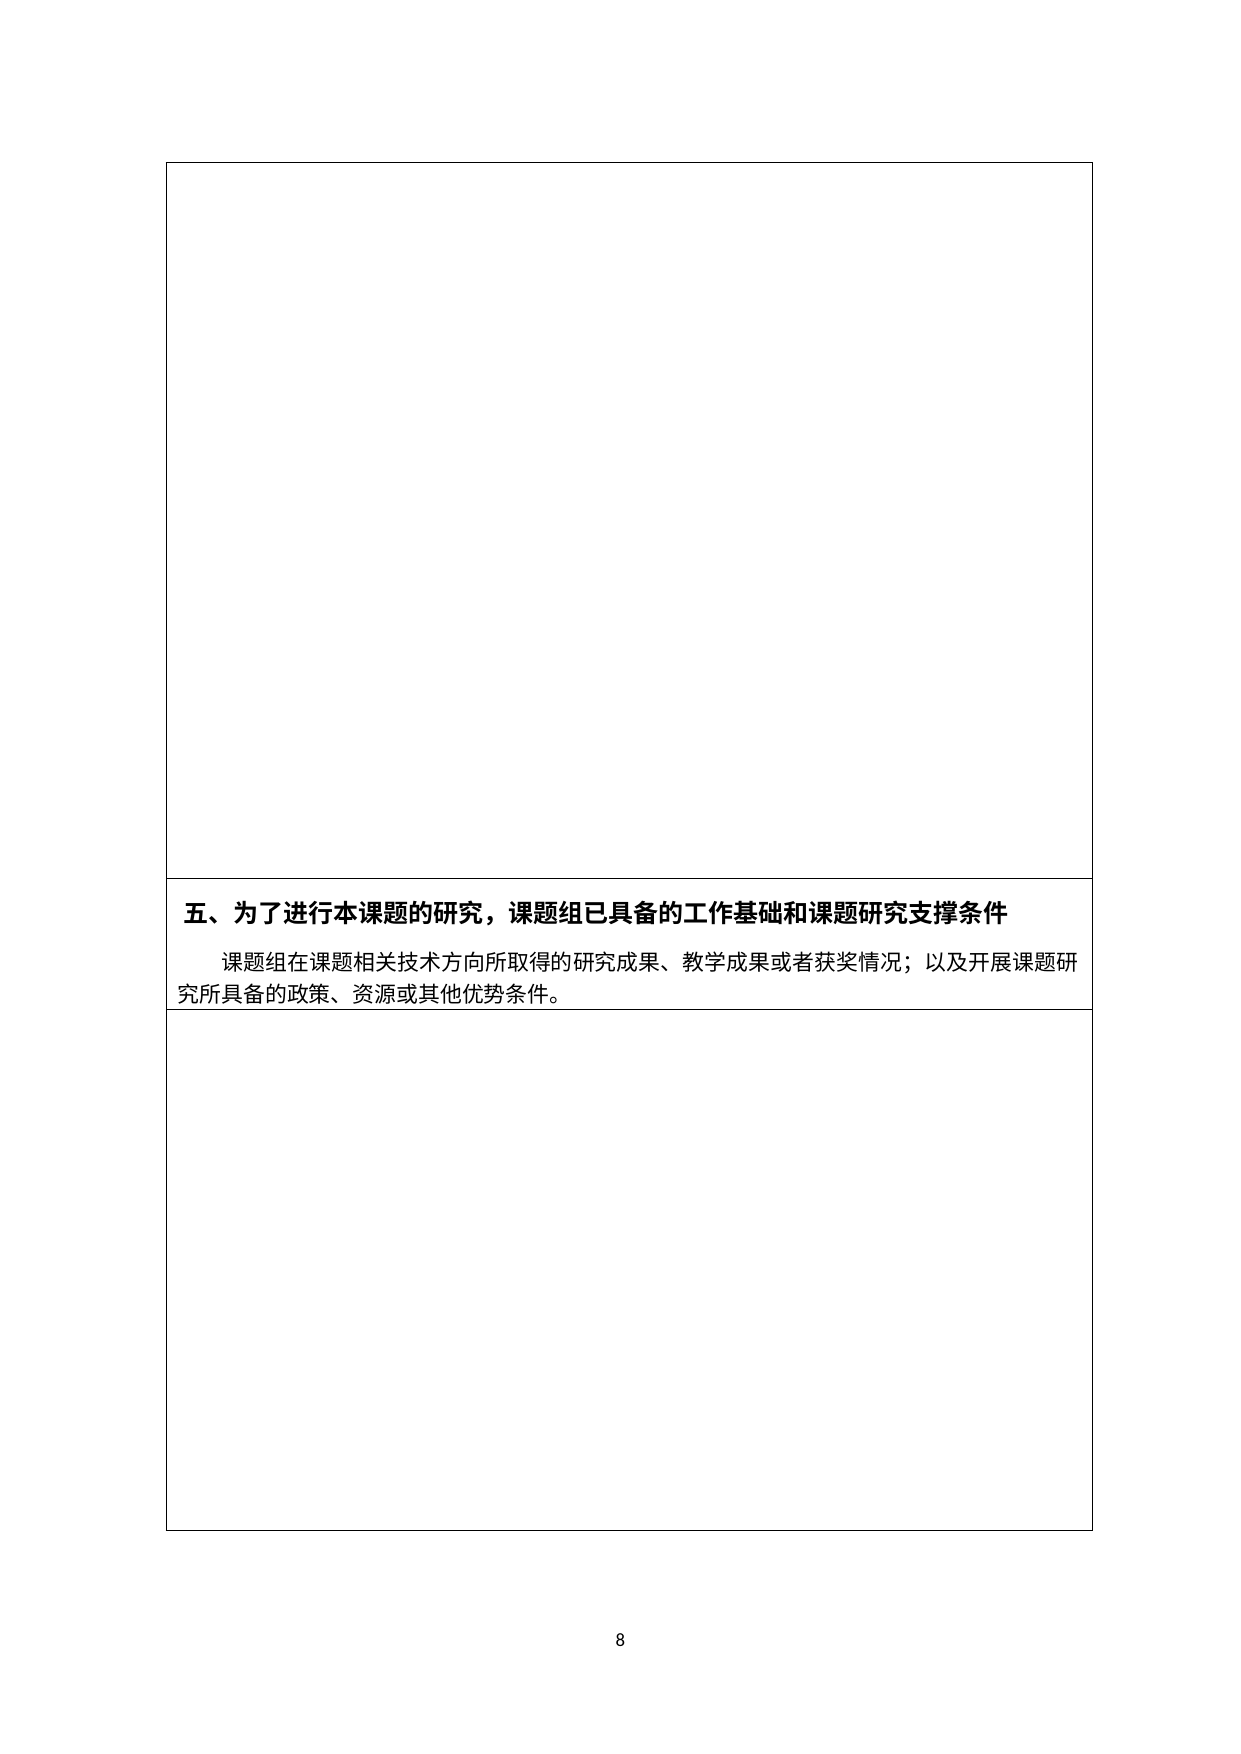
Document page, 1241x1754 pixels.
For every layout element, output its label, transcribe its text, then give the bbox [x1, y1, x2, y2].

table_cell [167, 163, 1092, 878]
table_cell 五、为了进行本课题的研究，课题组已具备的工作基础和课题研究支撑条件 课题组在课题相关技术方向所取得的研究成果、教学成果或者获奖情况；以及开展课题研究所具备的政策、资源或其他优势条件。 [167, 879, 1092, 1009]
table_cell [167, 1010, 1092, 1530]
